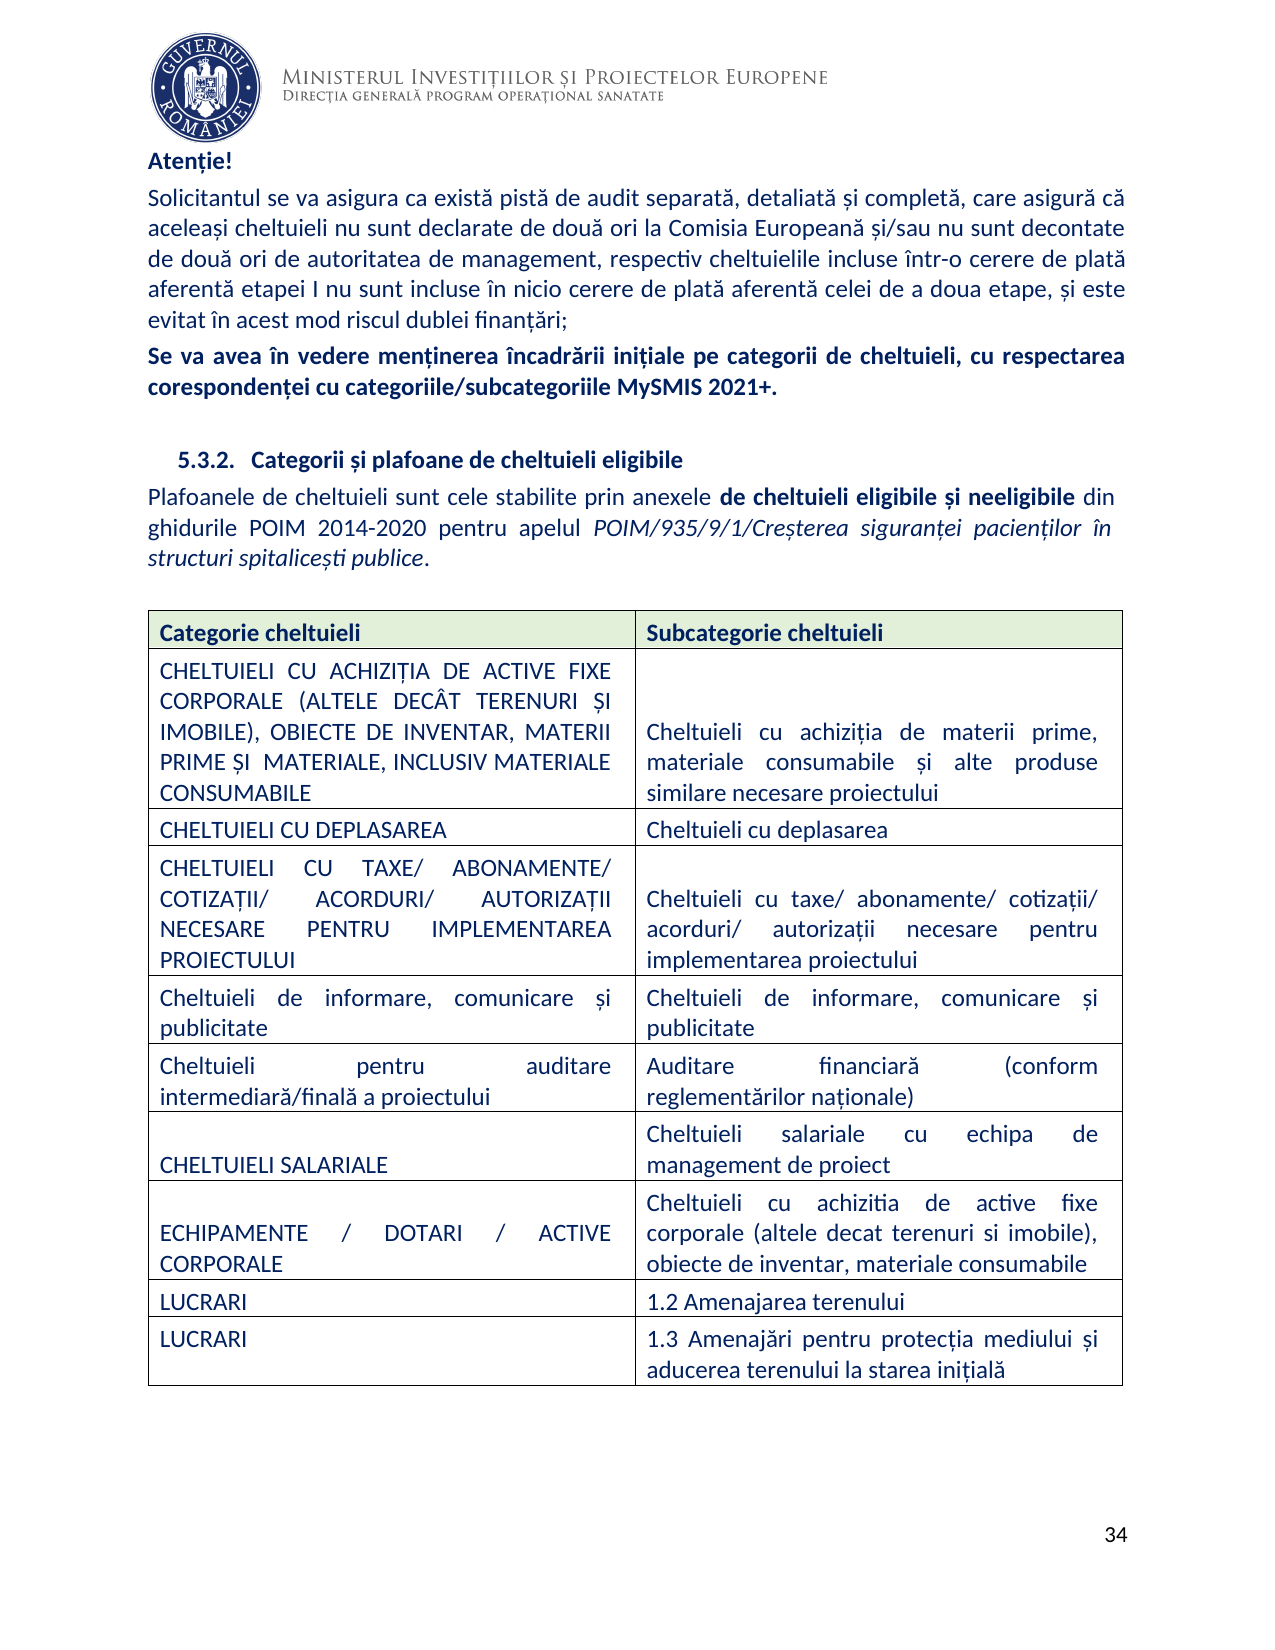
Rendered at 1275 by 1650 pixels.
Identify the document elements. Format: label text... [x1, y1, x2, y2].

table_header Subcategorie cheltuieli [636, 611, 1122, 647]
table_cell Cheltuieli salariale cu echipa de management de proiect [636, 1112, 1122, 1179]
picture [147, 29, 852, 145]
table_cell LUCRARI [149, 1280, 635, 1316]
table_cell Cheltuieli de informare, comunicare și publicitate [636, 976, 1122, 1043]
text Atenție! [148, 145, 1127, 175]
table_cell CHELTUIELI CU ACHIZIȚIA DE ACTIVE FIXE CORPORALE (ALTELE DECÂT TERENURI ȘI IMOBILE), OBIECTE DE INVENTAR, MATERII PRIME ȘI MATERIALE, INCLUSIV MATERIALE CONSUMABILE [149, 649, 635, 807]
table_cell Cheltuieli de informare, comunicare și publicitate [149, 976, 635, 1043]
table_cell 1.3 Amenajări pentru protecţia mediului şi aducerea terenului la starea iniţială [636, 1317, 1122, 1384]
table_cell Cheltuieli cu achizitia de active fixe corporale (altele decat terenuri si imobile), obiecte de inventar, materiale consumabile [636, 1181, 1122, 1278]
table_cell CHELTUIELI CU DEPLASAREA [149, 809, 635, 845]
text Plafoanele de cheltuieli sunt cele stabilite prin anexele de cheltuieli eligibile și neeligibile din ghidurile POIM 2014-2020 pentru apelul POIM/935/9/1/Creșterea siguranței pacienților în structuri spitalicești publice. [148, 481, 1115, 573]
text Solicitantul se va asigura ca există pistă de audit separată, detaliată și completă, care asigură că aceleași cheltuieli nu sunt declarate de două ori la Comisia Europeană și/sau nu sunt decontate de două ori de autoritatea de management, respectiv cheltuielile incluse într-o cerere de plată aferentă etapei I nu sunt incluse în nicio cerere de plată aferentă celei de a doua etape, și este evitat în acest mod riscul dublei finanțări; [148, 182, 1127, 334]
table_cell CHELTUIELI SALARIALE [149, 1112, 635, 1179]
table_cell Auditare financiară (conform reglementărilor naţionale) [636, 1044, 1122, 1111]
table_cell Cheltuieli cu achiziția de materii prime, materiale consumabile și alte produse similare necesare proiectului [636, 649, 1122, 807]
table_cell CHELTUIELI CU TAXE/ ABONAMENTE/ COTIZAȚII/ ACORDURI/ AUTORIZAȚII NECESARE PENTRU IMPLEMENTAREA PROIECTULUI [149, 846, 635, 974]
table_cell Cheltuieli pentru auditare intermediară/finală a proiectului [149, 1044, 635, 1111]
list Categorii și plafoane de cheltuieli eligibile [177, 444, 1127, 475]
table_cell ECHIPAMENTE / DOTARI / ACTIVE CORPORALE [149, 1181, 635, 1278]
table_cell Cheltuieli cu taxe/ abonamente/ cotizații/ acorduri/ autorizații necesare pentru implementarea proiectului [636, 846, 1122, 974]
table_cell Cheltuieli cu deplasarea [636, 809, 1122, 845]
table_cell LUCRARI [149, 1317, 635, 1384]
text Se va avea în vedere menținerea încadrării inițiale pe categorii de cheltuieli, cu respectarea corespondenței cu categoriile/subcategoriile MySMIS 2021+. [148, 341, 1127, 402]
table_cell 1.2 Amenajarea terenului [636, 1280, 1122, 1316]
table_header Categorie cheltuieli [149, 611, 635, 647]
